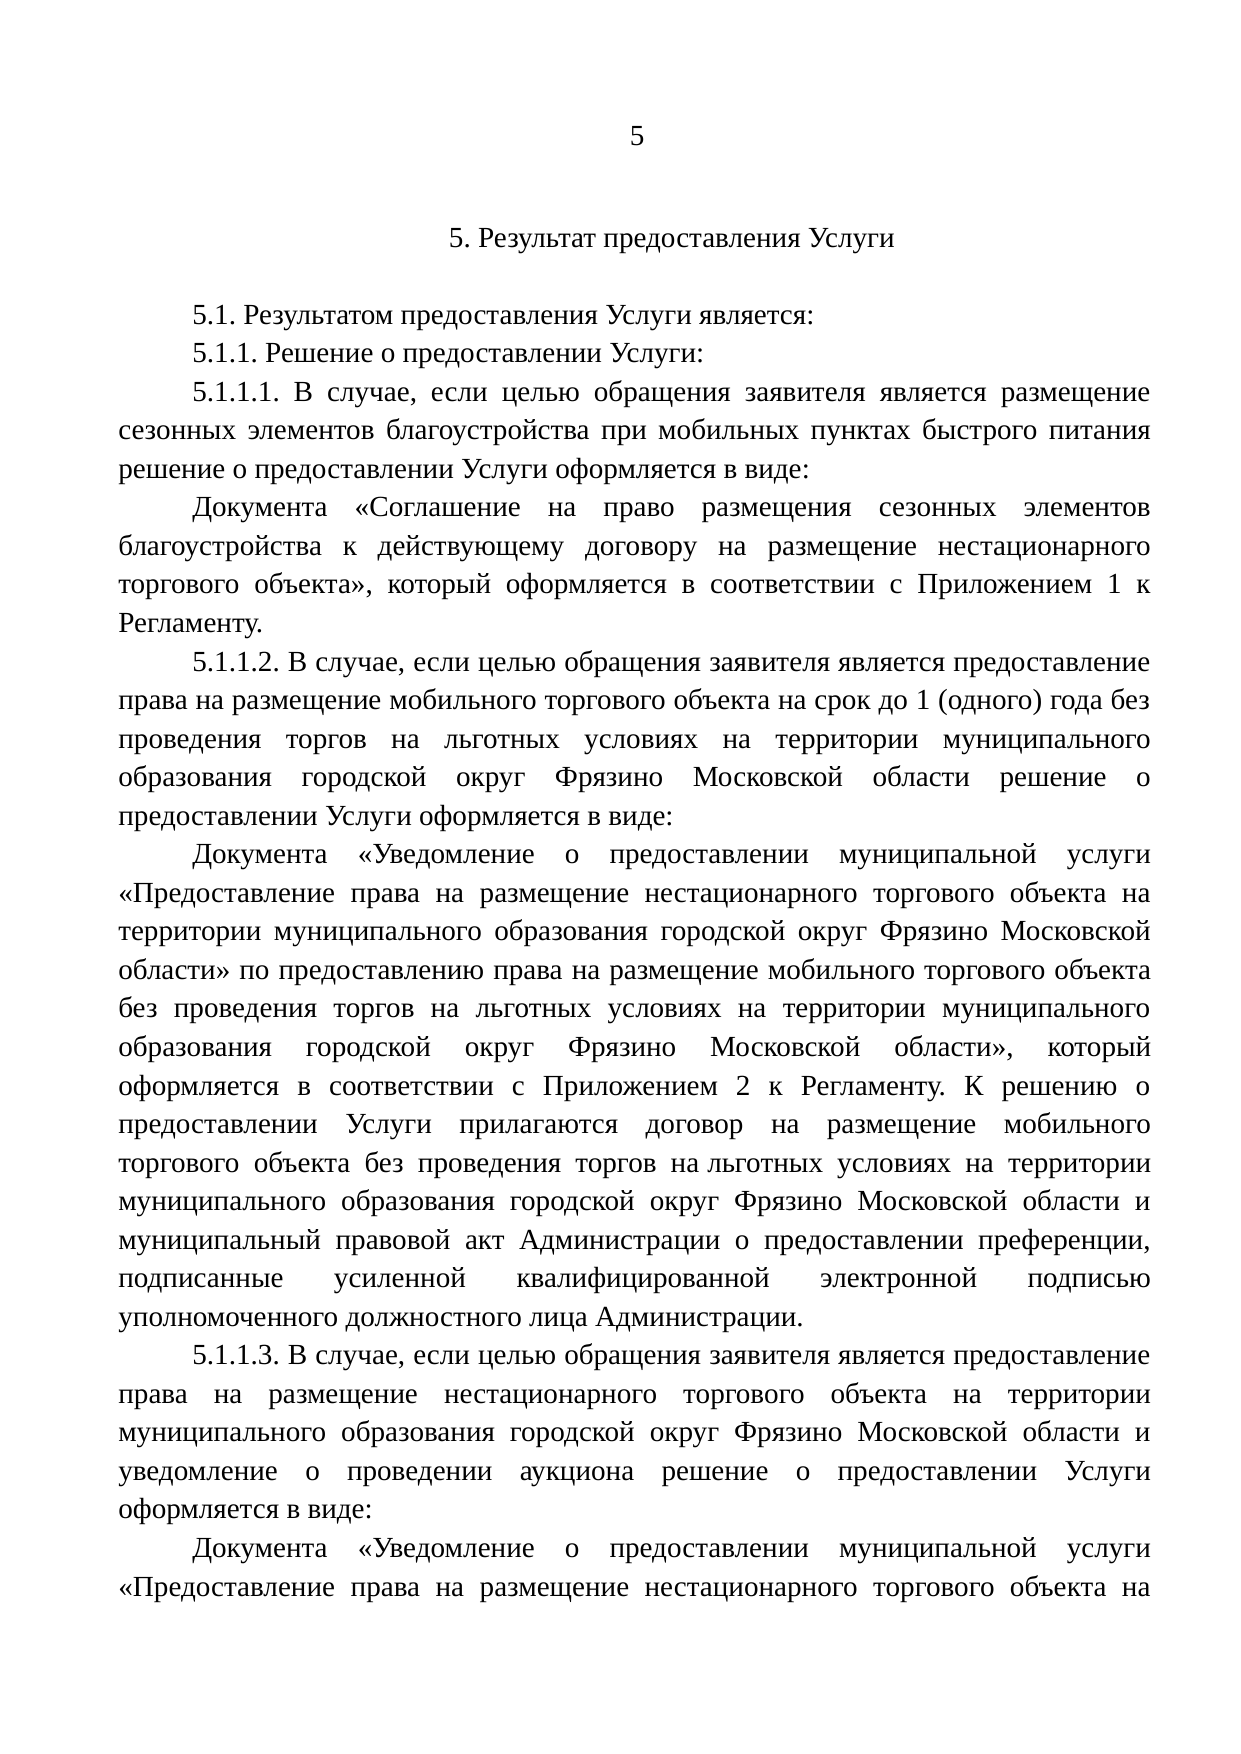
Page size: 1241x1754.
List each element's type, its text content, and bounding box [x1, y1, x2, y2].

text Документа «Уведомление о предоставлении муниципальной услуги «Предоставление права на размещение нестационарного торгового объекта на территории муниципального образования городской округ Фрязино Московской области» по предоставлению права на размещение мобильного торгового объекта без проведения торгов на льготных условиях на территории муниципального образования городской округ Фрязино Московской области», который оформляется в соответствии с Приложением 2 к Регламенту. К решению о предоставлении Услуги прилагаются договор на размещение мобильного торгового объекта без проведения торгов на льготных условиях на территории муниципального образования городской округ Фрязино Московской области и муниципальный правовой акт Администрации о предоставлении преференции, подписанные усиленной квалифицированной электронной подписью уполномоченного должностного лица Администрации. [118, 836, 1152, 1332]
text 5.1.1.1. В случае, если целью обращения заявителя является размещение сезонных элементов благоустройства при мобильных пунктах быстрого питания решение о предоставлении Услуги оформляется в виде: [118, 374, 1152, 484]
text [118, 1530, 1152, 1602]
text 5.1. Результатом предоставления Услуги является: [118, 297, 1152, 330]
text 5.1.1. Решение о предоставлении Услуги: [118, 335, 1152, 369]
text 5.1.1.3. В случае, если целью обращения заявителя является предоставление права на размещение нестационарного торгового объекта на территории муниципального образования городской округ Фрязино Московской области и уведомление о проведении аукциона решение о предоставлении Услуги оформляется в виде: [118, 1337, 1152, 1525]
text Документа «Соглашение на право размещения сезонных элементов благоустройства к действующему договору на размещение нестационарного торгового объекта», который оформляется в соответствии с Приложением 1 к Регламенту. [118, 489, 1152, 639]
subtitle 5. Результат предоставления Услуги [118, 220, 1152, 253]
text 5.1.1.2. В случае, если целью обращения заявителя является предоставление права на размещение мобильного торгового объекта на срок до 1 (одного) года без проведения торгов на льготных условиях на территории муниципального образования городской округ Фрязино Московской области решение о предоставлении Услуги оформляется в виде: [118, 644, 1152, 831]
